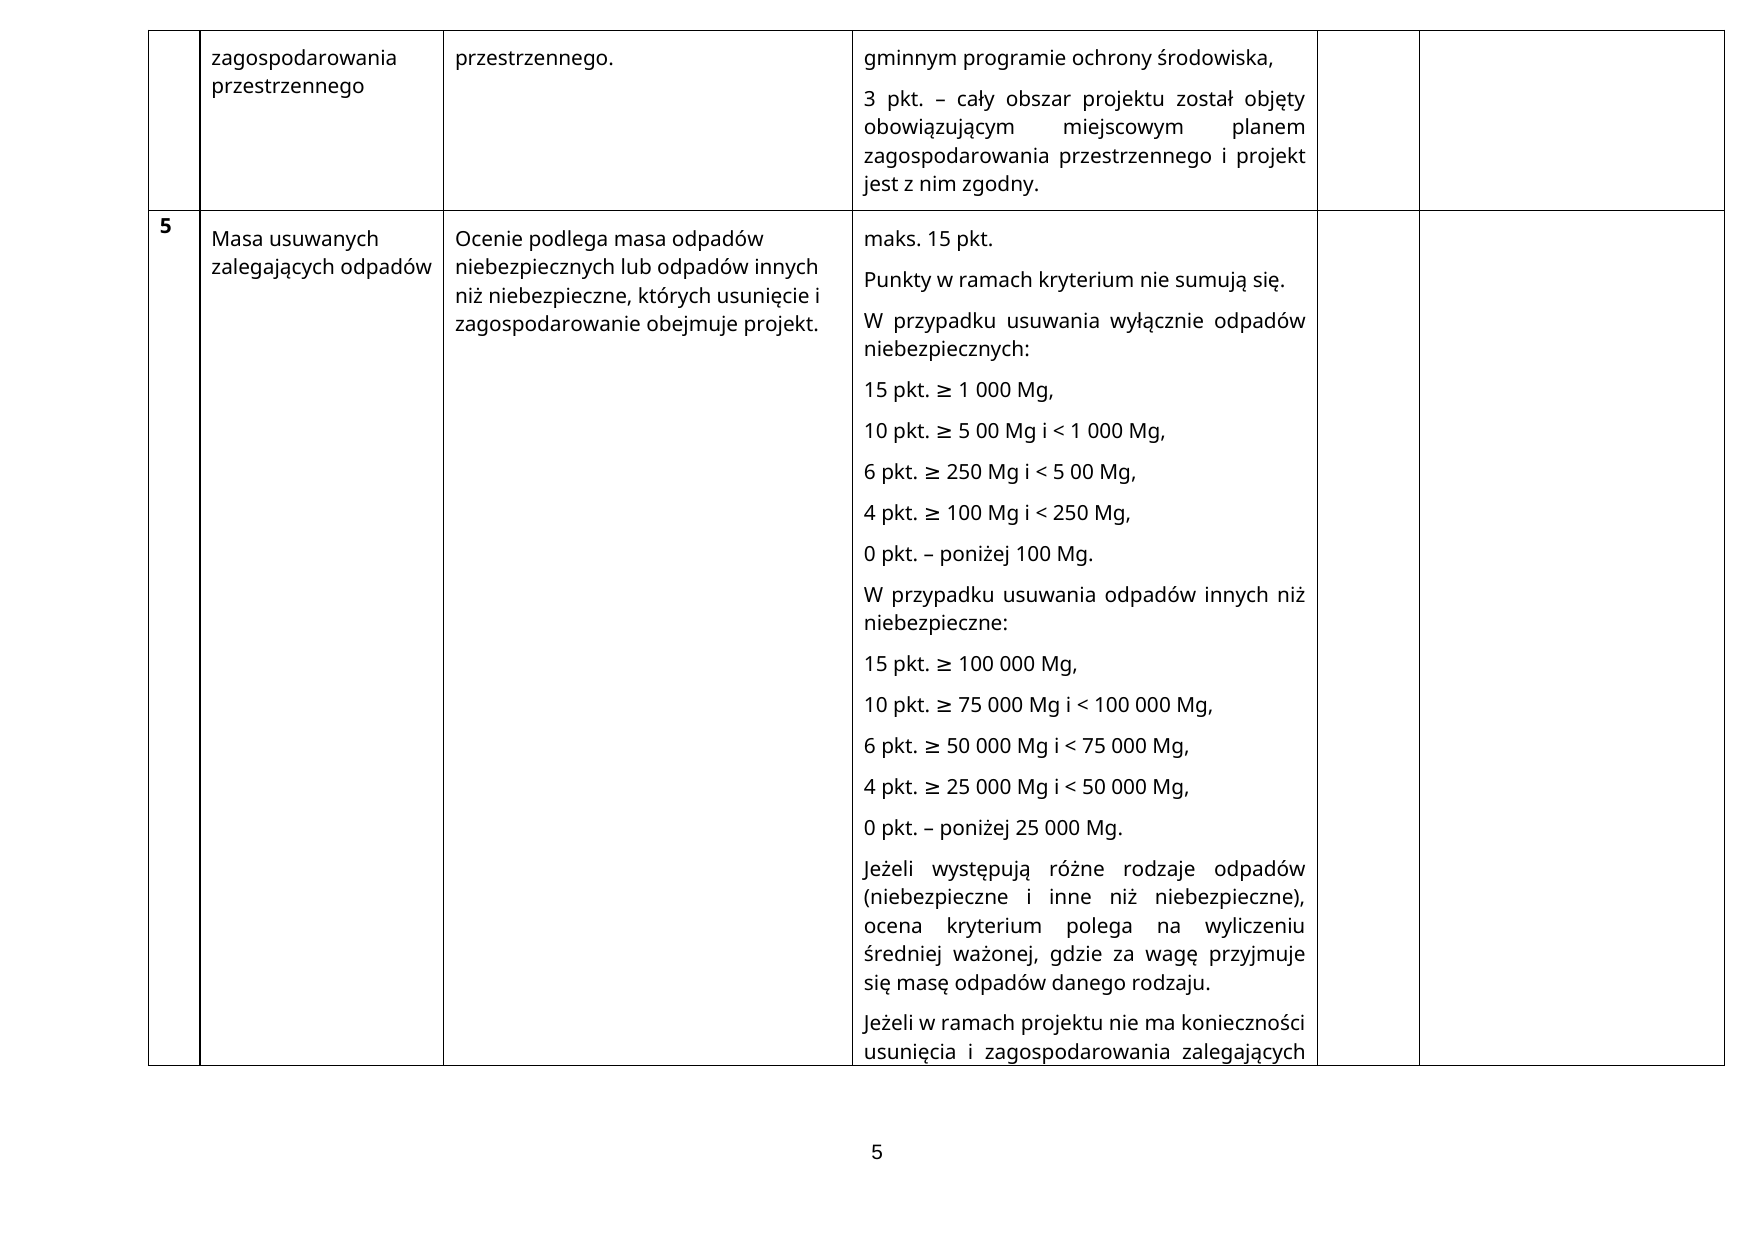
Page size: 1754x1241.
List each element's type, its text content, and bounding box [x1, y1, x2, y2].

table_cell [1318, 211, 1419, 1065]
table_cell [1420, 211, 1724, 1065]
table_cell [444, 211, 852, 1065]
table_cell [1318, 31, 1419, 210]
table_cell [853, 211, 1317, 1065]
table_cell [853, 31, 1317, 210]
table_cell 4 [149, 31, 199, 210]
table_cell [201, 211, 443, 1065]
table_cell 5 [149, 211, 199, 1065]
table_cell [444, 31, 852, 210]
table_cell [1420, 31, 1724, 210]
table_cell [201, 31, 443, 210]
